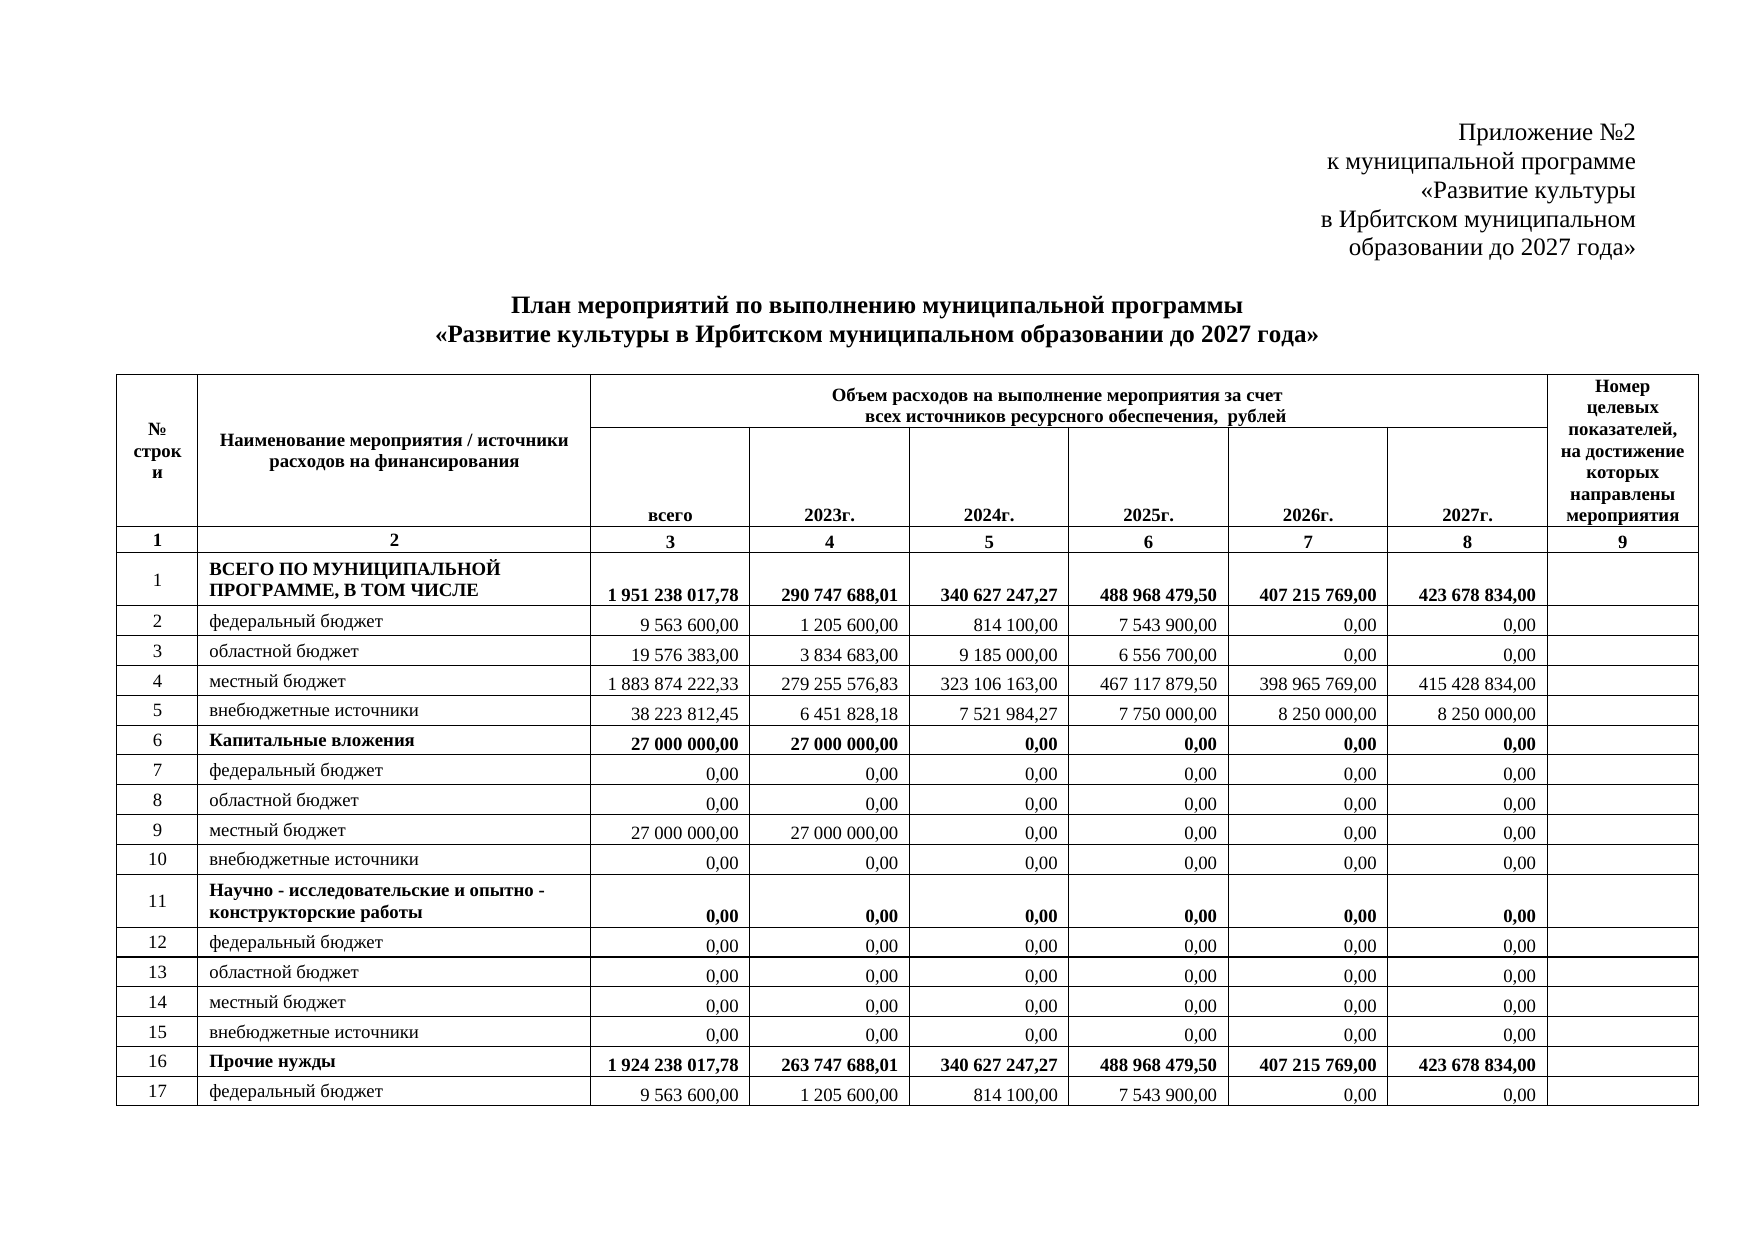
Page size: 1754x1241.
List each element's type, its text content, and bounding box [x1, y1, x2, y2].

table_cell 0,00 [1229, 1077, 1387, 1105]
table_cell 0,00 [591, 845, 749, 873]
table_cell 2023г. [750, 428, 909, 526]
table_cell 8 250 000,00 [1229, 696, 1387, 724]
table_cell [1548, 666, 1698, 695]
table_cell 6 451 828,18 [750, 696, 909, 724]
table_cell 0,00 [1069, 875, 1228, 927]
table_cell 0,00 [1388, 958, 1547, 986]
table_cell 15 [117, 1017, 197, 1046]
table_cell [1548, 845, 1698, 873]
table_cell внебюджетные источники [198, 696, 590, 724]
table_cell внебюджетные источники [198, 845, 590, 873]
table_cell 0,00 [1069, 815, 1228, 844]
table_cell 1 [117, 553, 197, 605]
table_cell 9 563 600,00 [591, 606, 749, 635]
table_cell 0,00 [1388, 815, 1547, 844]
table_cell федеральный бюджет [198, 928, 590, 956]
table_cell внебюджетные источники [198, 1017, 590, 1046]
table_cell 0,00 [1388, 1017, 1547, 1046]
table_cell 1 205 600,00 [750, 606, 909, 635]
table_cell 0,00 [591, 785, 749, 814]
table_cell 0,00 [591, 958, 749, 986]
table_cell 9 [1548, 527, 1698, 552]
table_cell 0,00 [910, 815, 1068, 844]
table_cell 1 924 238 017,78 [591, 1047, 749, 1076]
table_cell 0,00 [1069, 958, 1228, 986]
table_cell 2024г. [910, 428, 1068, 526]
table_cell 467 117 879,50 [1069, 666, 1228, 695]
table_cell 0,00 [750, 958, 909, 986]
table_cell [1548, 815, 1698, 844]
table_cell Научно - исследовательские и опытно - конструкторские работы [198, 875, 590, 927]
table_cell 8 [1388, 527, 1547, 552]
table_cell 2 [117, 606, 197, 635]
table_cell [1548, 1047, 1698, 1076]
table_cell 1 [117, 527, 197, 552]
table_cell 415 428 834,00 [1388, 666, 1547, 695]
table_cell федеральный бюджет [198, 606, 590, 635]
table_cell 6 [1069, 527, 1228, 552]
table_cell 0,00 [1229, 606, 1387, 635]
table_cell 0,00 [1229, 785, 1387, 814]
table_header Наименование мероприятия / источники расходов на финансирования [198, 375, 590, 526]
table_cell 398 965 769,00 [1229, 666, 1387, 695]
table_cell 423 678 834,00 [1388, 1047, 1547, 1076]
table_cell 0,00 [1388, 636, 1547, 665]
table_cell 6 [117, 726, 197, 754]
table_cell 0,00 [1388, 987, 1547, 1016]
table_cell 3 [591, 527, 749, 552]
table_cell 8 [117, 785, 197, 814]
table_cell 0,00 [910, 755, 1068, 784]
table_cell 488 968 479,50 [1069, 553, 1228, 605]
table_header № строки [117, 375, 197, 526]
table_cell [1548, 785, 1698, 814]
table_cell 0,00 [1069, 928, 1228, 956]
table_cell 0,00 [591, 928, 749, 956]
table_cell 1 205 600,00 [750, 1077, 909, 1105]
table_cell 0,00 [1229, 1017, 1387, 1046]
table_cell 0,00 [910, 785, 1068, 814]
table_header Номер целевых показателей, на достижение которых направлены мероприятия [1548, 375, 1698, 526]
table_cell 27 000 000,00 [591, 815, 749, 844]
table_cell [1548, 875, 1698, 927]
table_cell 1 883 874 222,33 [591, 666, 749, 695]
table_cell 0,00 [750, 987, 909, 1016]
text План мероприятий по выполнению муниципальной программы [118, 290, 1636, 319]
table_cell 279 255 576,83 [750, 666, 909, 695]
table_cell [1548, 726, 1698, 754]
table_cell местный бюджет [198, 815, 590, 844]
table_cell 6 556 700,00 [1069, 636, 1228, 665]
table_cell [1548, 606, 1698, 635]
table_cell 14 [117, 987, 197, 1016]
table_cell 2026г. [1229, 428, 1387, 526]
table_cell 488 968 479,50 [1069, 1047, 1228, 1076]
table_cell 0,00 [1388, 606, 1547, 635]
table_cell ВСЕГО ПО МУНИЦИПАЛЬНОЙ ПРОГРАММЕ, В ТОМ ЧИСЛЕ [198, 553, 590, 605]
table_cell 0,00 [750, 1017, 909, 1046]
table_cell 0,00 [910, 845, 1068, 873]
table_cell областной бюджет [198, 636, 590, 665]
table_cell 0,00 [1388, 755, 1547, 784]
table_cell 323 106 163,00 [910, 666, 1068, 695]
table_cell 0,00 [1229, 875, 1387, 927]
table_cell областной бюджет [198, 785, 590, 814]
text «Развитие культуры [118, 175, 1636, 204]
table_cell [1548, 755, 1698, 784]
table_cell 9 [117, 815, 197, 844]
table_cell 0,00 [1069, 845, 1228, 873]
table_cell 290 747 688,01 [750, 553, 909, 605]
table_cell 0,00 [591, 987, 749, 1016]
table_cell 0,00 [1388, 928, 1547, 956]
table_cell 0,00 [910, 958, 1068, 986]
table_cell 0,00 [910, 928, 1068, 956]
table_cell [1548, 958, 1698, 986]
table_cell 0,00 [1069, 755, 1228, 784]
table_cell 0,00 [1388, 785, 1547, 814]
table_cell 0,00 [1229, 636, 1387, 665]
table_cell 3 834 683,00 [750, 636, 909, 665]
table_cell 340 627 247,27 [910, 1047, 1068, 1076]
text в Ирбитском муниципальном [118, 204, 1636, 232]
table_cell Прочие нужды [198, 1047, 590, 1076]
table_cell 0,00 [1069, 987, 1228, 1016]
table_cell 17 [117, 1077, 197, 1105]
table_cell 0,00 [910, 1017, 1068, 1046]
table_cell [1548, 987, 1698, 1016]
table_cell 11 [117, 875, 197, 927]
table_cell 7 543 900,00 [1069, 1077, 1228, 1105]
table_cell 0,00 [1069, 726, 1228, 754]
table_cell 7 543 900,00 [1069, 606, 1228, 635]
text «Развитие культуры в Ирбитском муниципальном образовании до 2027 года» [118, 319, 1636, 347]
table_cell 0,00 [910, 987, 1068, 1016]
table_cell 0,00 [1069, 785, 1228, 814]
table_cell 7 [117, 755, 197, 784]
table_cell 423 678 834,00 [1388, 553, 1547, 605]
table_cell [1548, 1077, 1698, 1105]
table_cell 27 000 000,00 [591, 726, 749, 754]
table_cell федеральный бюджет [198, 755, 590, 784]
table_cell 263 747 688,01 [750, 1047, 909, 1076]
table_cell 10 [117, 845, 197, 873]
table_cell 407 215 769,00 [1229, 1047, 1387, 1076]
table_cell 2025г. [1069, 428, 1228, 526]
table_cell 0,00 [750, 785, 909, 814]
table_cell [1548, 696, 1698, 724]
table_cell 9 563 600,00 [591, 1077, 749, 1105]
table_cell 4 [750, 527, 909, 552]
table_cell [1548, 553, 1698, 605]
table_cell 407 215 769,00 [1229, 553, 1387, 605]
table_cell 0,00 [910, 875, 1068, 927]
table_cell 0,00 [1069, 1017, 1228, 1046]
table_cell 27 000 000,00 [750, 815, 909, 844]
table_cell 5 [117, 696, 197, 724]
table_cell 0,00 [750, 845, 909, 873]
table_cell 0,00 [591, 875, 749, 927]
table_cell 5 [910, 527, 1068, 552]
table_cell 0,00 [750, 755, 909, 784]
table_cell 0,00 [591, 1017, 749, 1046]
table_cell 16 [117, 1047, 197, 1076]
table_cell 814 100,00 [910, 1077, 1068, 1105]
text к муниципальной программе [118, 146, 1636, 175]
table_cell 8 250 000,00 [1388, 696, 1547, 724]
table_cell [1548, 928, 1698, 956]
table_cell 0,00 [1229, 815, 1387, 844]
table_cell 3 [117, 636, 197, 665]
table_cell 13 [117, 958, 197, 986]
text Приложение №2 [118, 89, 1636, 146]
table_cell 0,00 [1229, 845, 1387, 873]
table_cell 0,00 [1388, 845, 1547, 873]
table_cell 27 000 000,00 [750, 726, 909, 754]
table_cell 7 521 984,27 [910, 696, 1068, 724]
table_cell 7 [1229, 527, 1387, 552]
table_cell 340 627 247,27 [910, 553, 1068, 605]
table_cell 0,00 [750, 875, 909, 927]
table_cell 0,00 [1229, 755, 1387, 784]
table_cell 0,00 [1388, 875, 1547, 927]
table_cell 0,00 [1229, 987, 1387, 1016]
table_cell 4 [117, 666, 197, 695]
table_cell 0,00 [1229, 958, 1387, 986]
table_cell 19 576 383,00 [591, 636, 749, 665]
table_cell 0,00 [591, 755, 749, 784]
table_cell всего [591, 428, 749, 526]
table_cell федеральный бюджет [198, 1077, 590, 1105]
table_cell 0,00 [1388, 1077, 1547, 1105]
table_cell [1548, 1017, 1698, 1046]
table_cell 0,00 [910, 726, 1068, 754]
table_cell Капитальные вложения [198, 726, 590, 754]
table_cell местный бюджет [198, 987, 590, 1016]
table_cell [1548, 636, 1698, 665]
table_cell 7 750 000,00 [1069, 696, 1228, 724]
table_cell 9 185 000,00 [910, 636, 1068, 665]
table_cell 0,00 [1229, 726, 1387, 754]
table_cell местный бюджет [198, 666, 590, 695]
table_cell 0,00 [1388, 726, 1547, 754]
table_cell 1 951 238 017,78 [591, 553, 749, 605]
table_cell 12 [117, 928, 197, 956]
table_cell областной бюджет [198, 958, 590, 986]
table_cell 814 100,00 [910, 606, 1068, 635]
text образовании до 2027 года» [118, 232, 1636, 261]
table_cell 38 223 812,45 [591, 696, 749, 724]
table_cell 0,00 [750, 928, 909, 956]
table_header Объем расходов на выполнение мероприятия за счет всех источников ресурсного обеспечения, рублей [591, 375, 1547, 427]
table_cell 2 [198, 527, 590, 552]
table_cell 0,00 [1229, 928, 1387, 956]
table_cell 2027г. [1388, 428, 1547, 526]
